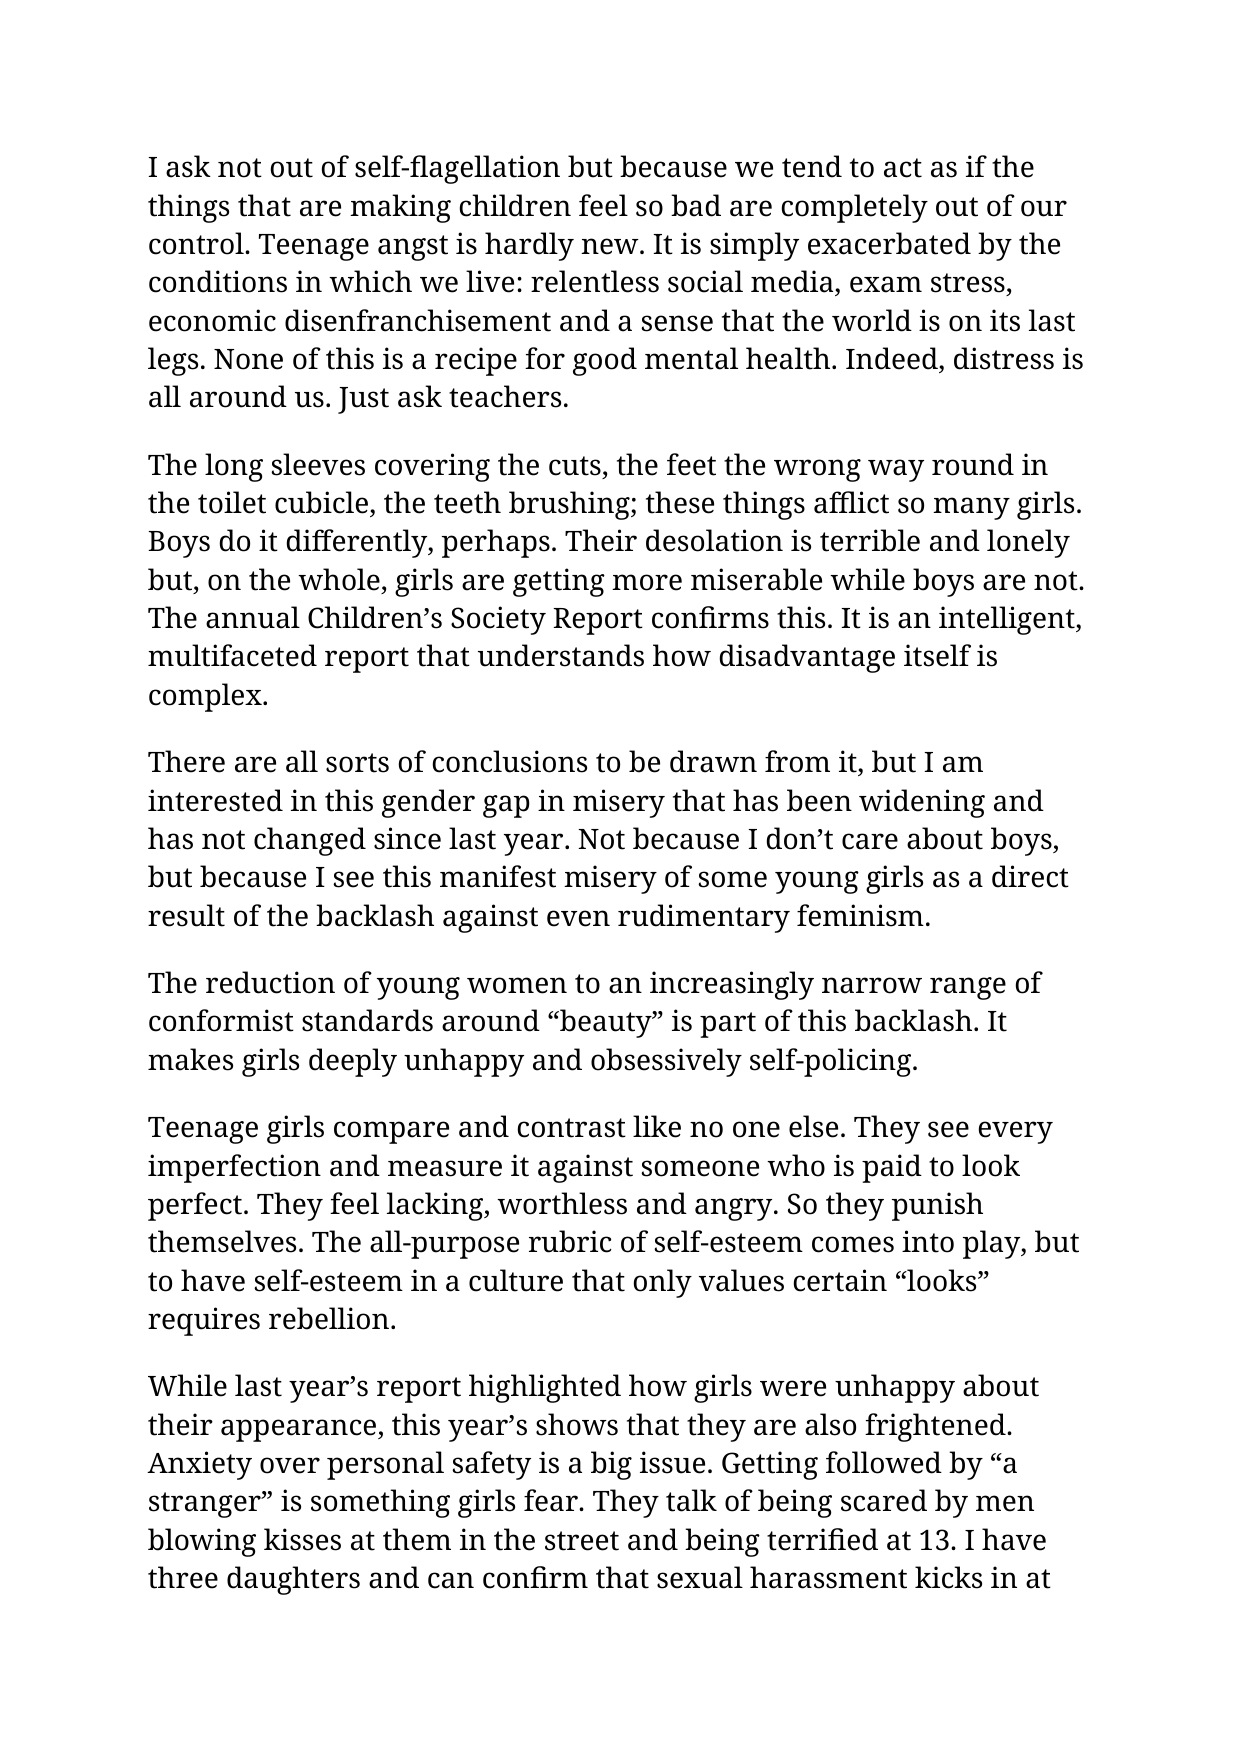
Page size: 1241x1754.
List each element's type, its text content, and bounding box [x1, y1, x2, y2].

text The long sleeves covering the cuts, the feet the wrong way round in the toilet cubicle, the teeth brushing; these things afflict so many girls. Boys do it differently, perhaps. Their desolation is terrible and lonely but, on the whole, girls are getting more miserable while boys are not. The annual Children’s Society Report confirms this. It is an intelligent, multifaceted report that understands how disadvantage itself is complex. [148, 445, 1093, 713]
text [148, 1367, 1093, 1597]
text Teenage girls compare and contrast like no one else. They see every imperfection and measure it against someone who is paid to look perfect. They feel lacking, worthless and angry. So they punish themselves. The all-purpose rubric of self-esteem comes into play, but to have self-esteem in a culture that only values certain “looks” requires rebellion. [148, 1108, 1093, 1338]
text The reduction of young women to an increasingly narrow range of conformist standards around “beauty” is part of this backlash. It makes girls deeply unhappy and obsessively self-policing. [148, 963, 1093, 1078]
text There are all sorts of conclusions to be drawn from it, but I am interested in this gender gap in misery that has been widening and has not changed since last year. Not because I don’t care about boys, but because I see this manifest misery of some young girls as a direct result of the backlash against even rudimentary feminism. [148, 743, 1093, 934]
text I ask not out of self-flagellation but because we tend to act as if the things that are making children feel so bad are completely out of our control. Teenage angst is hardly new. It is simply exacerbated by the conditions in which we live: relentless social media, exam stress, economic disenfranchisement and a sense that the world is on its last legs. None of this is a recipe for good mental health. Indeed, distress is all around us. Just ask teachers. [148, 148, 1093, 416]
